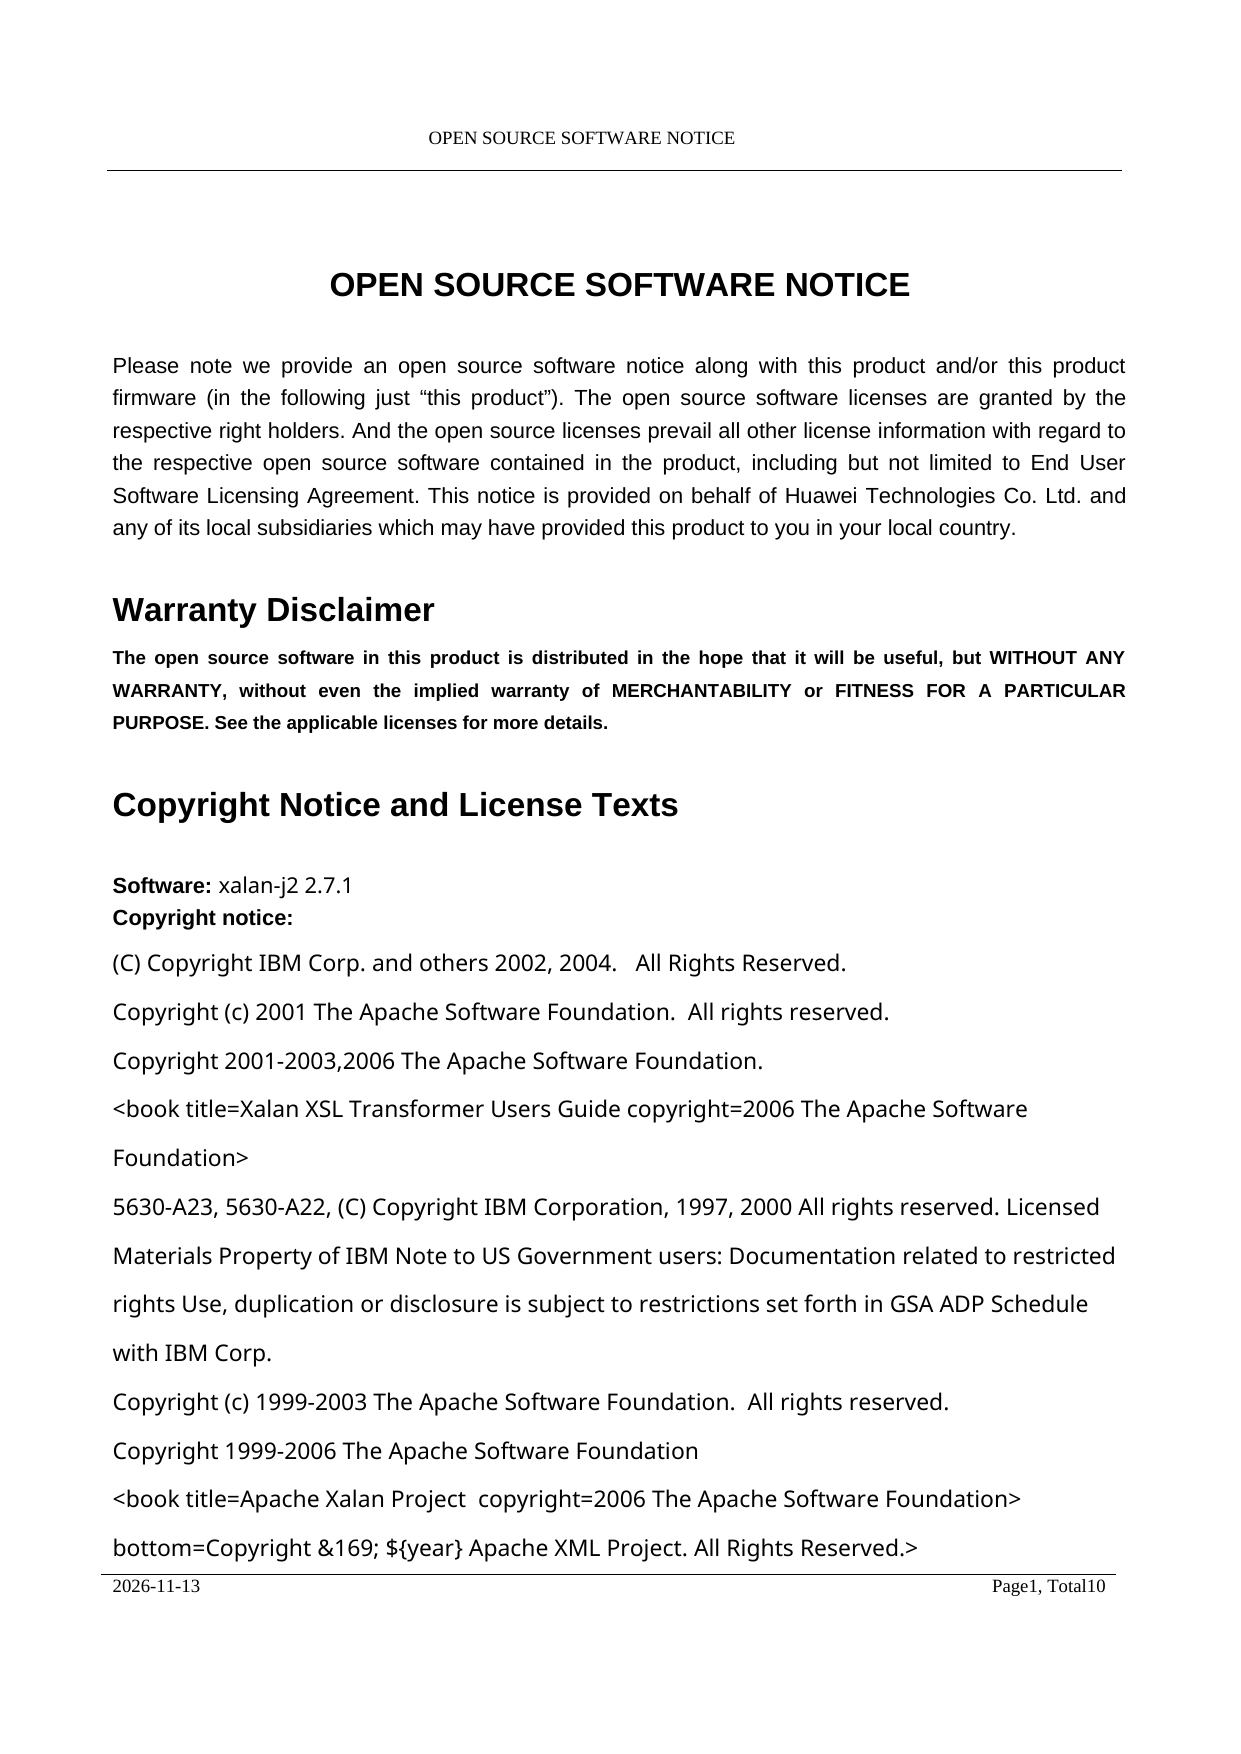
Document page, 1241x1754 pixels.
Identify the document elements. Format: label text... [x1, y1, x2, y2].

text OPEN SOURCE SOFTWARE NOTICE [112, 251, 1128, 316]
text Copyright Notice and License Texts [112, 771, 1128, 836]
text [112, 947, 1128, 1564]
text Copyright notice: [112, 901, 1128, 934]
text The open source software in this product is distributed in the hope that it will be useful, but WITHOUT ANY WARRANTY, without even the implied warranty of MERCHANTABILITY or FITNESS FOR A PARTICULAR PURPOSE. See the applicable licenses for more details. [112, 641, 1128, 739]
text Warranty Disclaimer [112, 576, 1128, 641]
text Please note we provide an open source software notice along with this product and/or this product firmware (in the following just “this product”). The open source software licenses are granted by the respective right holders. And the open source licenses prevail all other license information with regard to the respective open source software contained in the product, including but not limited to End User Software Licensing Agreement. This notice is provided on behalf of Huawei Technologies Co. Ltd. and any of its local subsidiaries which may have provided this product to you in your local country. [112, 349, 1128, 544]
text Software: xalan-j2 2.7.1 [112, 869, 1128, 901]
